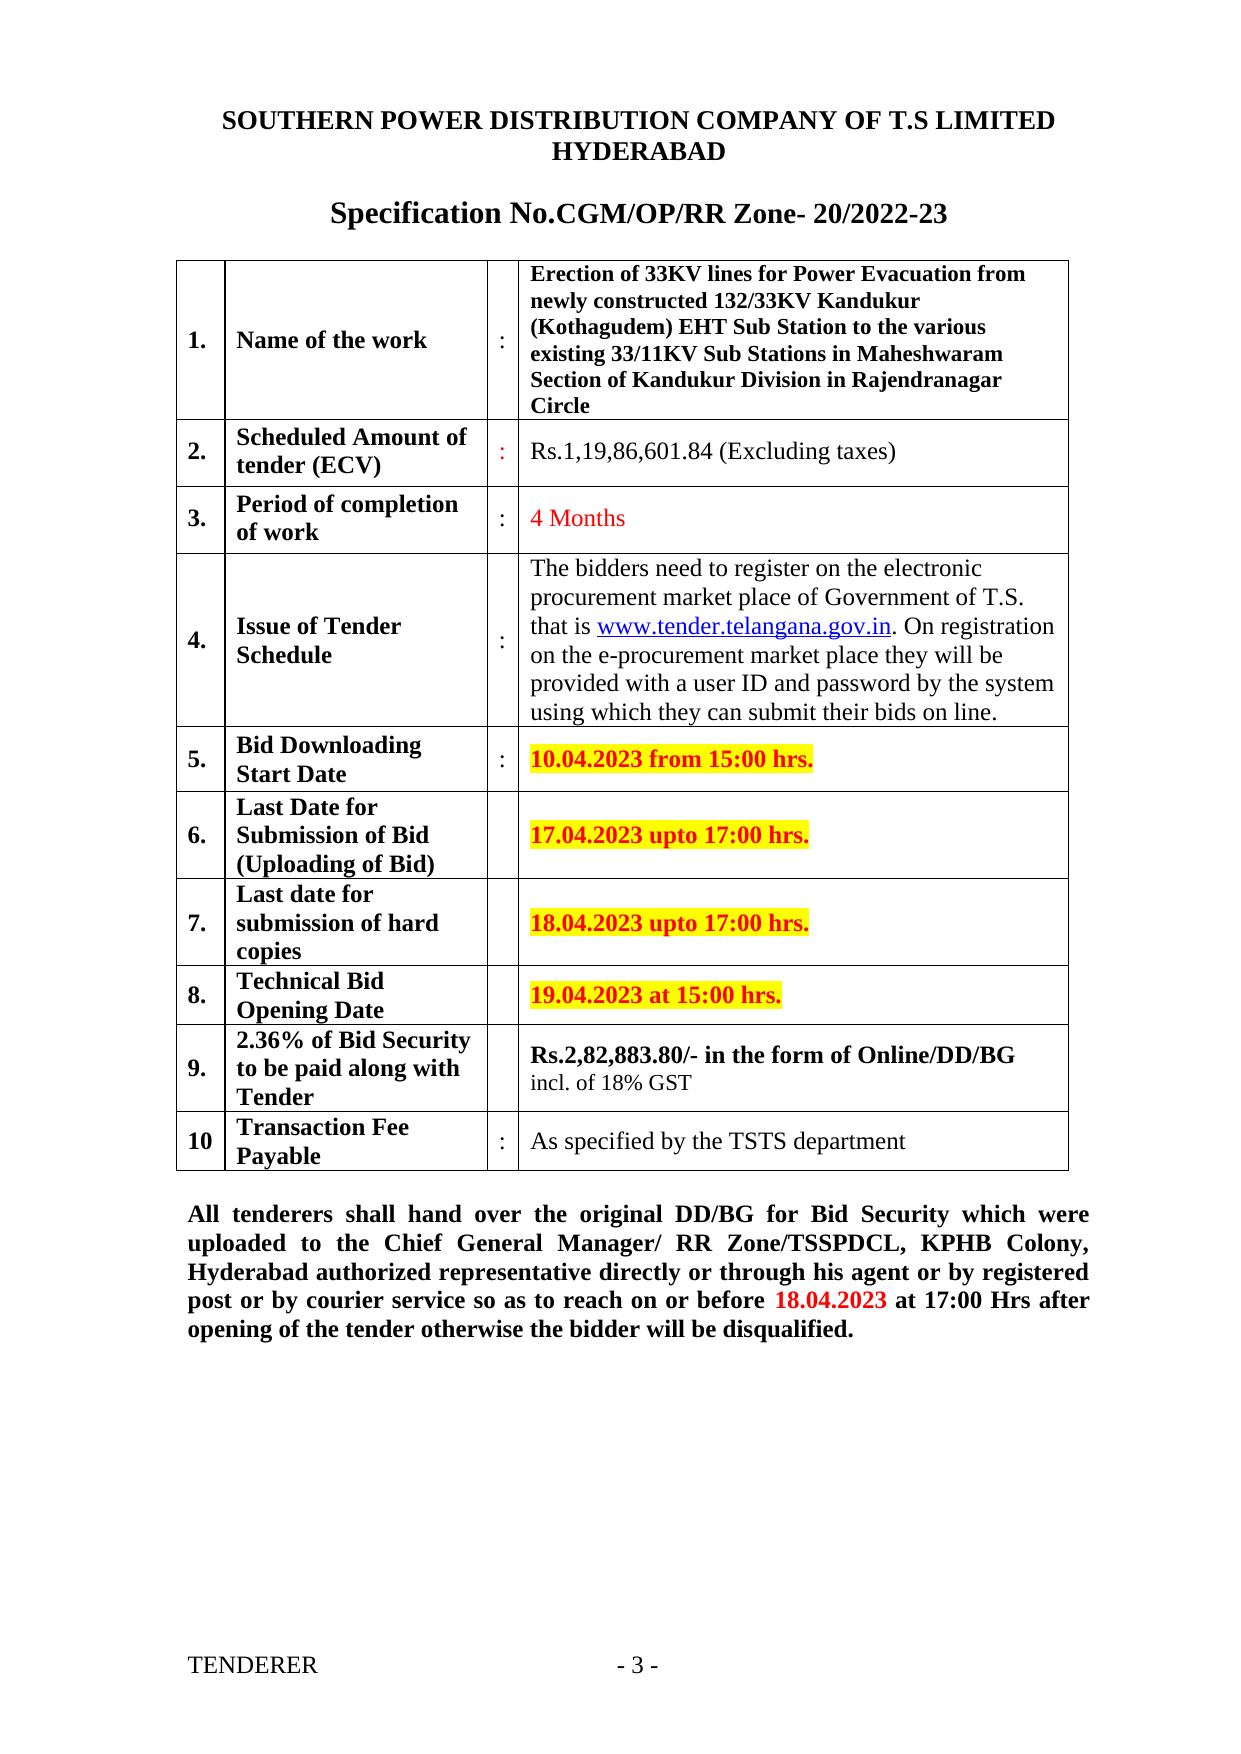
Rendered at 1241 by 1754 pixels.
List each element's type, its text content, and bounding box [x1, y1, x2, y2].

table_cell 4 Months [519, 487, 1068, 552]
table_cell : [488, 554, 518, 726]
table_cell Technical Bid Opening Date [226, 966, 487, 1024]
table_cell Last date for submission of hard copies [226, 879, 487, 965]
text Specification No.CGM/OP/RR Zone- 20/2022-23 [187, 195, 1090, 231]
table_cell : [488, 727, 518, 791]
table_cell 19.04.2023 at 15:00 hrs. [519, 966, 1068, 1024]
table_cell Issue of Tender Schedule [226, 554, 487, 726]
table_header 1. [177, 261, 224, 419]
table_cell [488, 792, 518, 878]
table_cell 2. [177, 420, 224, 486]
table_cell 5. [177, 727, 224, 791]
table_cell 4. [177, 554, 224, 726]
table_cell 8. [177, 966, 224, 1024]
table_cell : [488, 1112, 518, 1169]
table_cell 2.36% of Bid Security to be paid along with Tender [226, 1025, 487, 1111]
table_cell Rs.2,82,883.80/- in the form of Online/DD/BG incl. of 18% GST [519, 1025, 1068, 1111]
table_header Name of the work [226, 261, 487, 419]
table_cell 18.04.2023 upto 17:00 hrs. [519, 879, 1068, 965]
table_cell : [488, 420, 518, 486]
table_cell As specified by the TSTS department [519, 1112, 1068, 1169]
table_cell 9. [177, 1025, 224, 1111]
title All tenderers shall hand over the original DD/BG for Bid Security which were uploaded to the Chief General Manager/ RR Zone/TSSPDCL, KPHB Colony, Hyderabad authorized representative directly or through his agent or by registered post or by courier service so as to reach on or before 18.04.2023 at 17:00 Hrs after opening of the tender otherwise the bidder will be disqualified. [187, 1199, 1090, 1343]
table_cell 10 [177, 1112, 224, 1169]
table_cell : [488, 487, 518, 552]
table_header : [488, 261, 518, 419]
table_cell Last Date for Submission of Bid (Uploading of Bid) [226, 792, 487, 878]
table_cell 6. [177, 792, 224, 878]
table_cell [488, 966, 518, 1024]
table_cell [488, 1025, 518, 1111]
table_cell The bidders need to register on the electronic procurement market place of Government of T.S. that is www.tender.telangana.gov.in. On registration on the e-procurement market place they will be provided with a user ID and password by the system using which they can submit their bids on line. [519, 554, 1068, 726]
table_cell 7. [177, 879, 224, 965]
subtitle SOUTHERN POWER DISTRIBUTION COMPANY OF T.S LIMITED HYDERABAD [187, 104, 1090, 166]
table_cell Rs.1,19,86,601.84 (Excluding taxes) [519, 420, 1068, 486]
table_cell Bid Downloading Start Date [226, 727, 487, 791]
table_cell 10.04.2023 from 15:00 hrs. [519, 727, 1068, 791]
table_cell Transaction Fee Payable [226, 1112, 487, 1169]
table_cell Scheduled Amount of tender (ECV) [226, 420, 487, 486]
table_header Erection of 33KV lines for Power Evacuation from newly constructed 132/33KV Kandukur (Kothagudem) EHT Sub Station to the various existing 33/11KV Sub Stations in Maheshwaram Section of Kandukur Division in Rajendranagar Circle [519, 261, 1068, 419]
table_cell [488, 879, 518, 965]
table_cell Period of completion of work [226, 487, 487, 552]
table_cell 17.04.2023 upto 17:00 hrs. [519, 792, 1068, 878]
table_cell 3. [177, 487, 224, 552]
